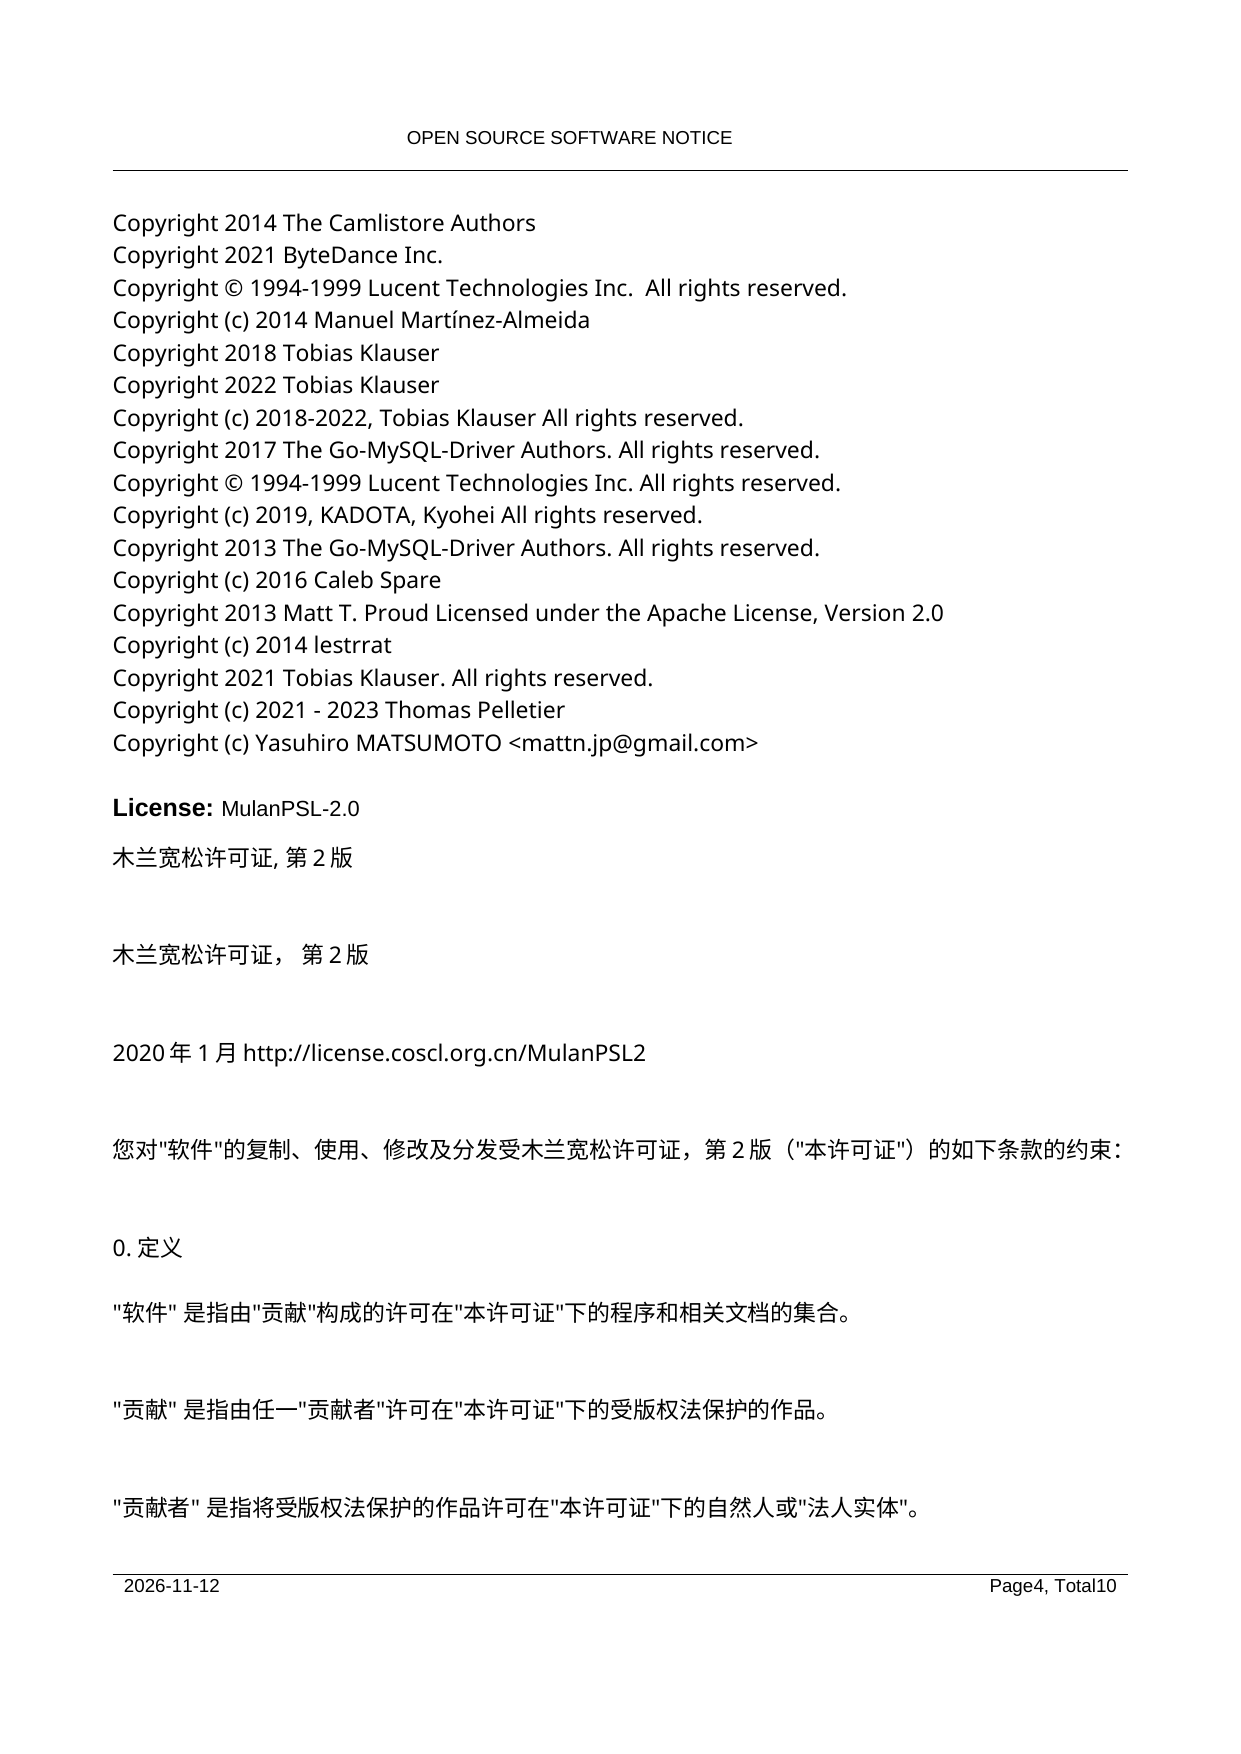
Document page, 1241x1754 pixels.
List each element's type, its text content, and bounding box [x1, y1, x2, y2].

text 0. 定义 [112, 1214, 1128, 1279]
text 木兰宽松许可证, 第2版 [112, 824, 1128, 889]
text "贡献者" 是指将受版权法保护的作品许可在"本许可证"下的自然人或"法人实体"。 [112, 1474, 1128, 1539]
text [112, 206, 1128, 791]
text 您对"软件"的复制、使用、修改及分发受木兰宽松许可证，第2版（"本许可证"）的如下条款的约束： [112, 1116, 1128, 1181]
text "软件" 是指由"贡献"构成的许可在"本许可证"下的程序和相关文档的集合。 [112, 1279, 1128, 1344]
text "贡献" 是指由任一"贡献者"许可在"本许可证"下的受版权法保护的作品。 [112, 1376, 1128, 1441]
text 木兰宽松许可证， 第2版 [112, 921, 1128, 986]
text 2020年1月 http://license.coscl.org.cn/MulanPSL2 [112, 1019, 1128, 1084]
text License: MulanPSL-2.0 [112, 791, 1128, 824]
